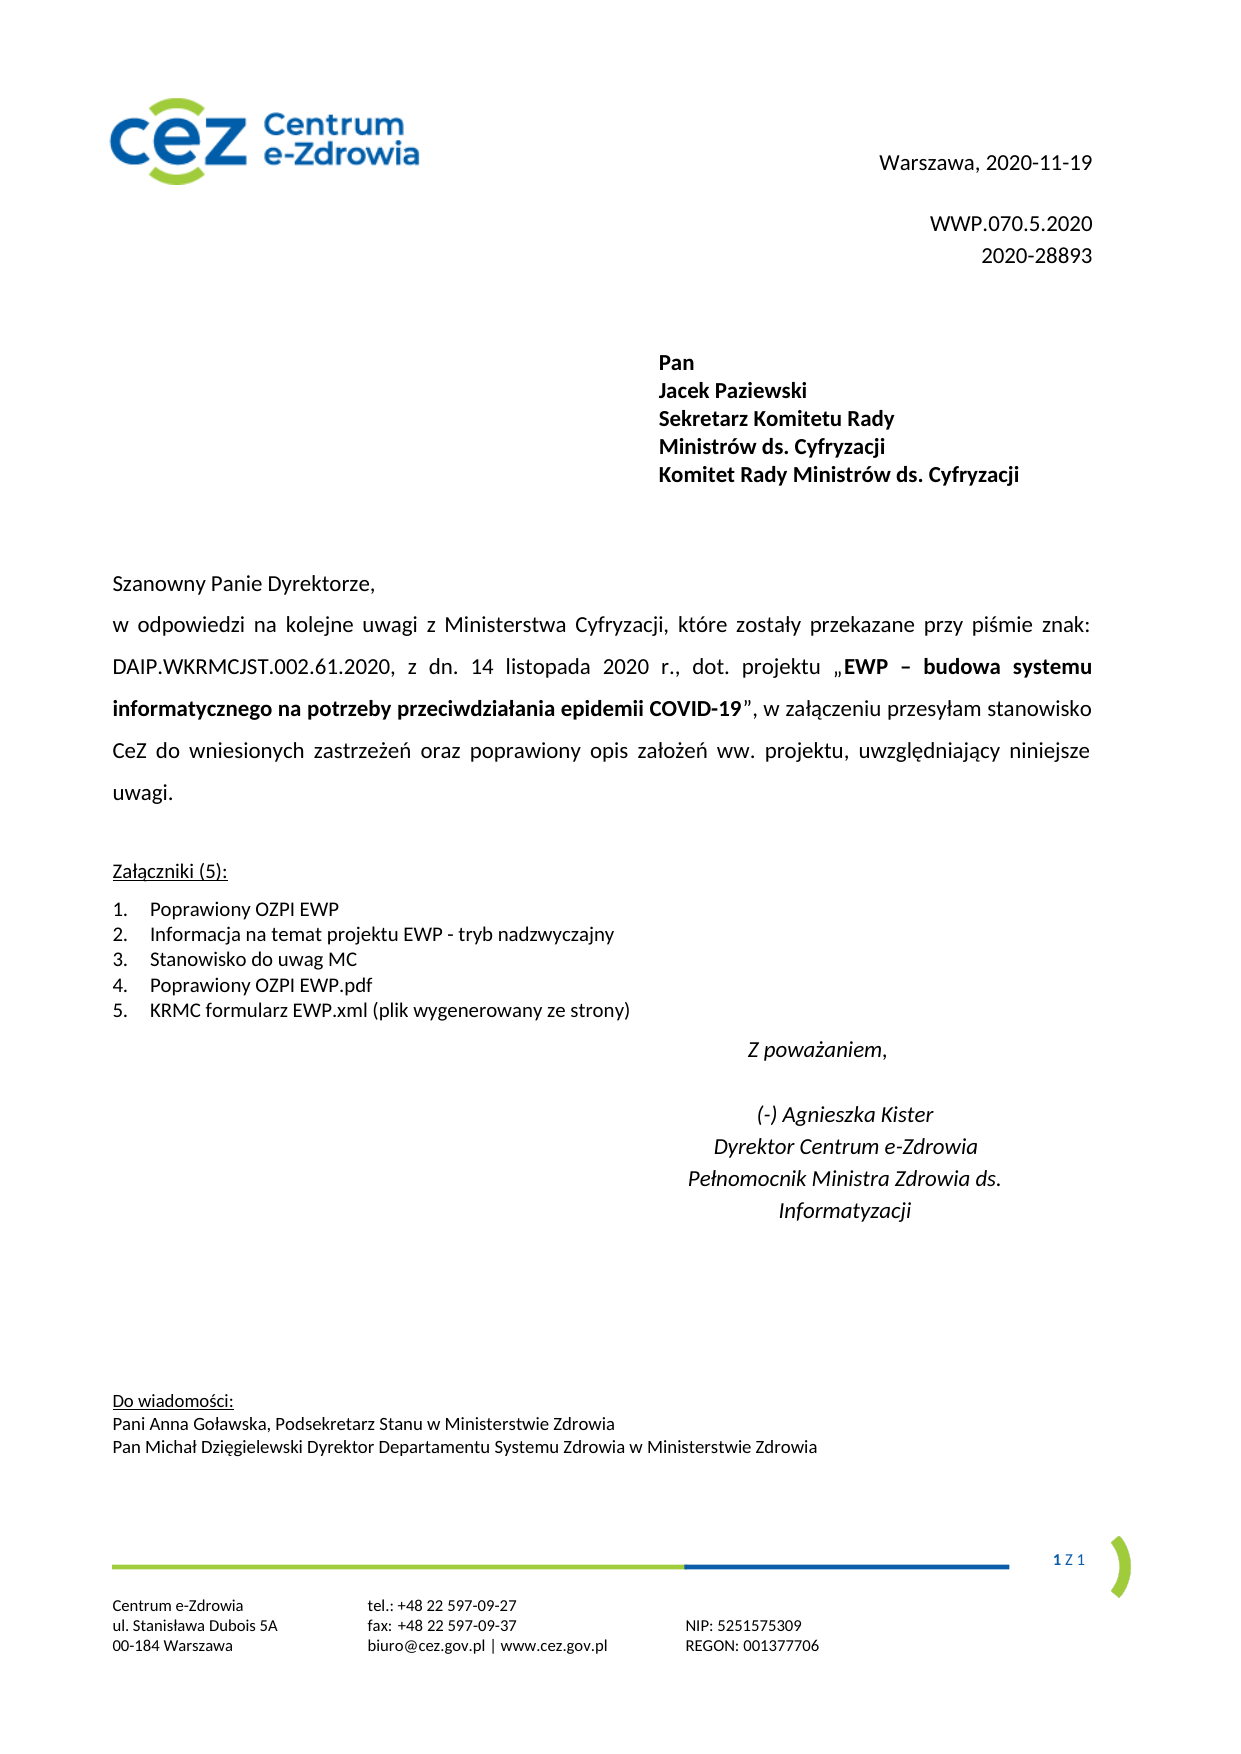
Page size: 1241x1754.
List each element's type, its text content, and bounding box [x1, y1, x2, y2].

list Poprawiony OZPI EWP [112, 896, 1092, 921]
text Załączniki (5): [112, 858, 1092, 883]
list Informacja na temat projektu EWP - tryb nadzwyczajny [112, 921, 1092, 947]
text Ministrów ds. Cyfryzacji [112, 432, 1092, 461]
text (-) Agnieszka Kister [658, 1100, 1033, 1128]
list Stanowisko do uwag MC [112, 947, 1092, 972]
text Pan [658, 348, 1092, 376]
text 2020-28893 [112, 241, 1092, 269]
list KRMC formularz EWP.xml (plik wygenerowany ze strony) [112, 997, 1092, 1023]
picture [106, 97, 423, 185]
text WWP.070.5.2020 [112, 209, 1092, 237]
text Sekretarz Komitetu Rady [112, 404, 1092, 432]
text Pełnomocnik Ministra Zdrowia ds. Informatyzacji [658, 1164, 1033, 1224]
text Z poważaniem, [732, 1035, 1092, 1063]
text Komitet Rady Ministrów ds. Cyfryzacji [112, 461, 1092, 488]
text Warszawa, 2020-11-19 [112, 148, 1092, 176]
text Pan Michał Dzięgielewski Dyrektor Departamentu Systemu Zdrowia w Ministerstwie Zdrowia [112, 1435, 1092, 1458]
picture [1110, 1536, 1131, 1598]
text Pani Anna Goławska, Podsekretarz Stanu w Ministerstwie Zdrowia [112, 1412, 1092, 1435]
text Dyrektor Centrum e-Zdrowia [658, 1132, 1033, 1160]
text w odpowiedzi na kolejne uwagi z Ministerstwa Cyfryzacji, które zostały przekazane przy piśmie znak: DAIP.WKRMCJST.002.61.2020, z dn. 14 listopada 2020 r., dot. projektu „EWP – budowa systemu informatycznego na potrzeby przeciwdziałania epidemii COVID-19”, w załączeniu przesyłam stanowisko CeZ do wniesionych zastrzeżeń oraz poprawiony opis założeń ww. projektu, uwzględniający niniejsze uwagi. [112, 610, 1092, 806]
text Jacek Paziewski [112, 376, 1092, 404]
text Do wiadomości: [112, 1389, 1092, 1412]
text Szanowny Panie Dyrektorze, [112, 569, 1092, 598]
list Poprawiony OZPI EWP.pdf [112, 972, 1092, 997]
